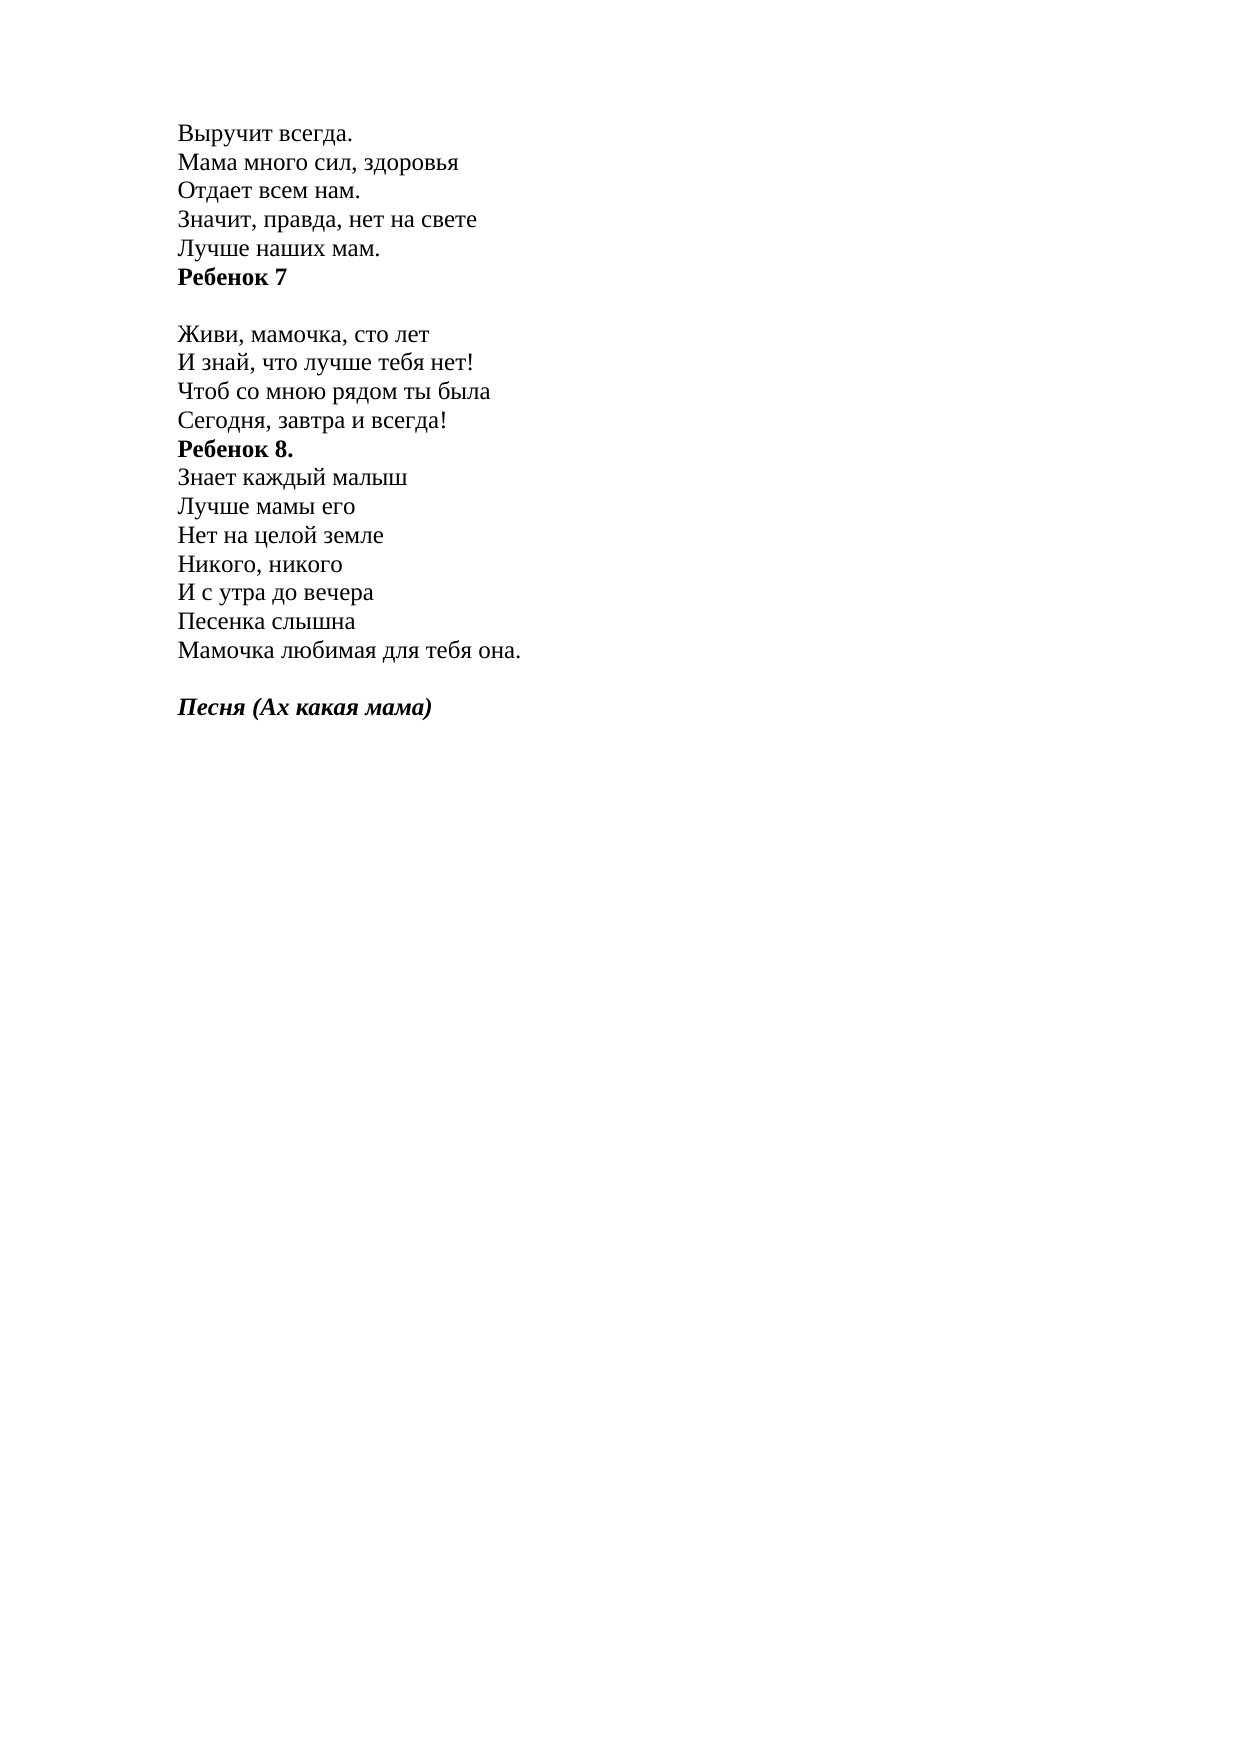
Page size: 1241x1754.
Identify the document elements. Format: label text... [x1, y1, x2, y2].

text Мамочка любимая для тебя она. [177, 635, 1152, 664]
text Ребенок 8. [177, 434, 1152, 462]
text Песенка слышна [177, 606, 1152, 635]
text Ребенок 7 [177, 262, 1152, 291]
text Живи, мамочка, сто лет И знай, что лучше тебя нет! Чтоб со мною рядом ты была Сегодня, завтра и всегда! [177, 319, 1152, 434]
text И с утра до вечера [177, 577, 1152, 606]
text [177, 118, 1152, 262]
text Знает каждый малыш [177, 462, 1152, 491]
text Нет на целой земле [177, 520, 1152, 549]
text Никого, никого [177, 549, 1152, 577]
text Песня (Ах какая мама) [177, 692, 1152, 721]
text Лучше мамы его [177, 491, 1152, 520]
